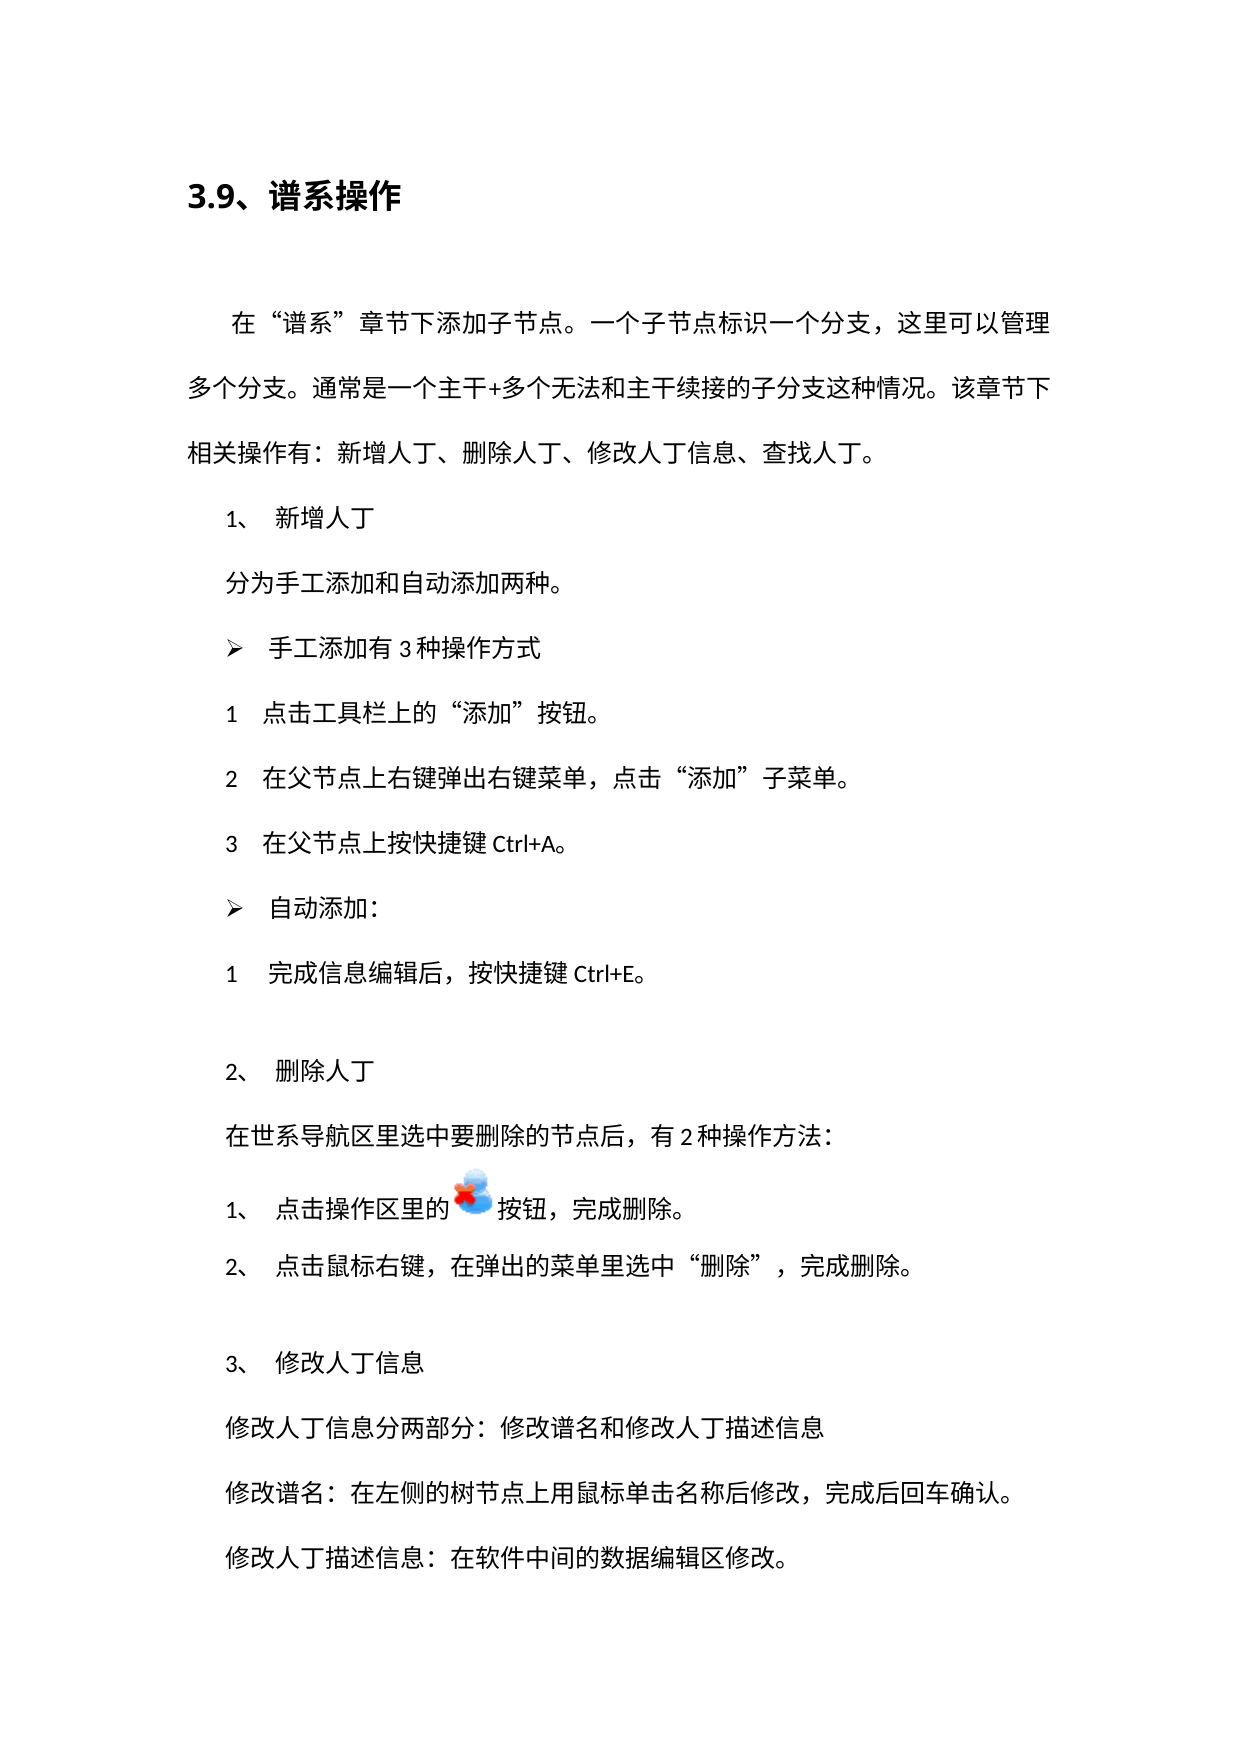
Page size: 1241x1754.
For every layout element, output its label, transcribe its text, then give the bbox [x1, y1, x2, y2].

list 在父节点上右键弹出右键菜单，点击“添加”子菜单。 [225, 744, 1053, 809]
list 在世系导航区里选中要删除的节点后，有2种操作方法： [225, 1102, 1053, 1167]
subtitle 3.9、谱系操作 [187, 162, 1053, 227]
list 新增人丁 [225, 484, 1053, 549]
list 点击鼠标右键，在弹出的菜单里选中“删除”，完成删除。 [225, 1232, 1053, 1297]
text 修改人丁信息分两部分：修改谱名和修改人丁描述信息 [225, 1394, 1053, 1459]
text 修改谱名：在左侧的树节点上用鼠标单击名称后修改，完成后回车确认。 [225, 1459, 1053, 1524]
list 点击操作区里的按钮，完成删除。 [225, 1167, 1053, 1232]
text 修改人丁描述信息：在软件中间的数据编辑区修改。 [225, 1524, 1053, 1589]
list 在父节点上按快捷键Ctrl+A。 [225, 809, 1053, 874]
list 完成信息编辑后，按快捷键Ctrl+E。 [225, 939, 1053, 1004]
text 分为手工添加和自动添加两种。 [225, 549, 1053, 614]
picture [450, 1166, 497, 1219]
list 修改人丁信息 [225, 1329, 1053, 1394]
list 手工添加有3种操作方式 [225, 614, 1053, 679]
list 点击工具栏上的“添加”按钮。 [225, 679, 1053, 744]
text 在“谱系”章节下添加子节点。一个子节点标识一个分支，这里可以管理多个分支。通常是一个主干+多个无法和主干续接的子分支这种情况。该章节下相关操作有：新增人丁、删除人丁、修改人丁信息、查找人丁。 [187, 289, 1053, 484]
list 删除人丁 [225, 1037, 1053, 1102]
list 自动添加： [225, 874, 1053, 939]
